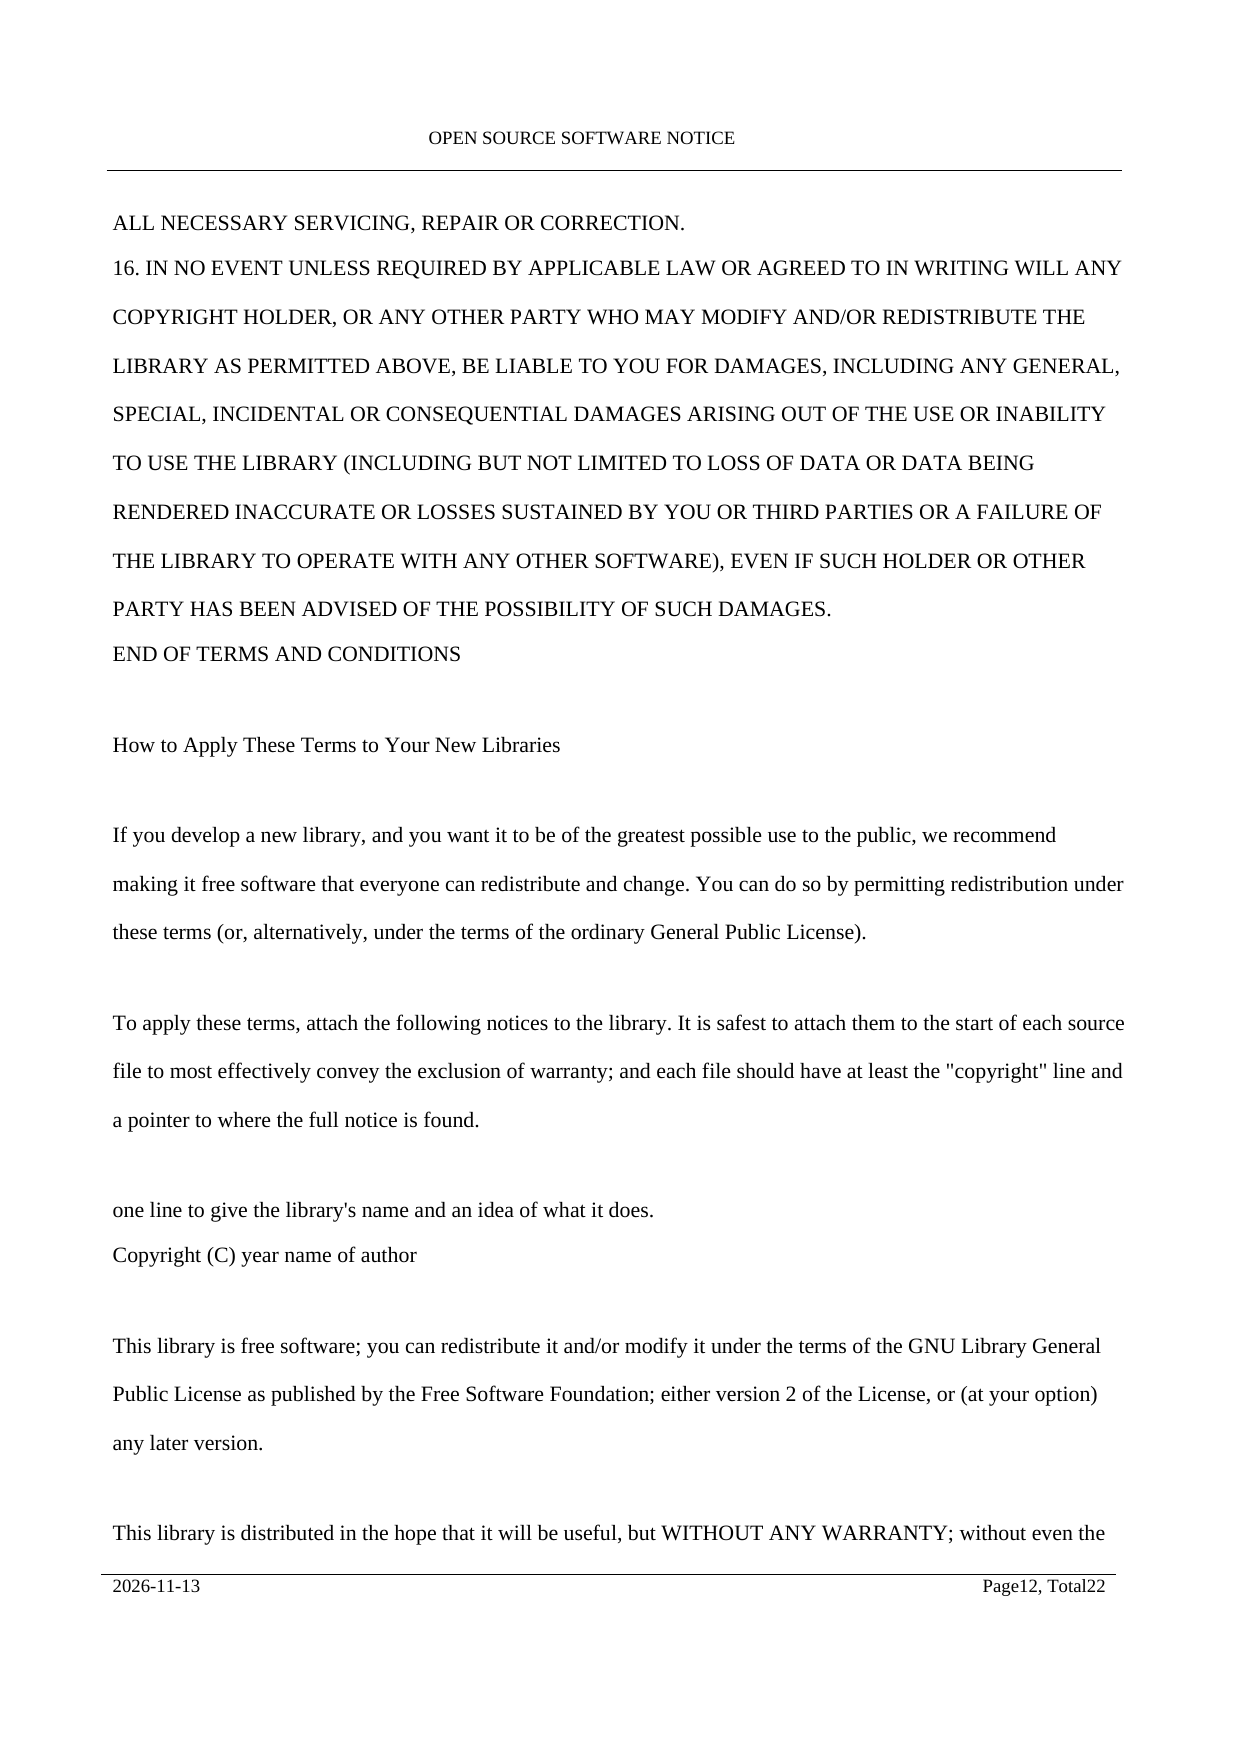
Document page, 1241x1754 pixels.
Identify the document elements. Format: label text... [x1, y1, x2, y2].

text To apply these terms, attach the following notices to the library. It is safest to attach them to the start of each source file to most effectively convey the exclusion of warranty; and each file should have at least the "copyright" line and a pointer to where the full notice is found. [112, 1006, 1128, 1136]
text How to Apply These Terms to Your New Libraries [112, 728, 1128, 761]
text 16. IN NO EVENT UNLESS REQUIRED BY APPLICABLE LAW OR AGREED TO IN WRITING WILL ANY COPYRIGHT HOLDER, OR ANY OTHER PARTY WHO MAY MODIFY AND/OR REDISTRIBUTE THE LIBRARY AS PERMITTED ABOVE, BE LIABLE TO YOU FOR DAMAGES, INCLUDING ANY GENERAL, SPECIAL, INCIDENTAL OR CONSEQUENTIAL DAMAGES ARISING OUT OF THE USE OR INABILITY TO USE THE LIBRARY (INCLUDING BUT NOT LIMITED TO LOSS OF DATA OR DATA BEING RENDERED INACCURATE OR LOSSES SUSTAINED BY YOU OR THIRD PARTIES OR A FAILURE OF THE LIBRARY TO OPERATE WITH ANY OTHER SOFTWARE), EVEN IF SUCH HOLDER OR OTHER PARTY HAS BEEN ADVISED OF THE POSSIBILITY OF SUCH DAMAGES. [112, 251, 1128, 625]
text Copyright (C) year name of author [112, 1239, 1128, 1271]
text This library is free software; you can redistribute it and/or modify it under the terms of the GNU Library General Public License as published by the Free Software Foundation; either version 2 of the License, or (at your option) any later version. [112, 1329, 1128, 1459]
text If you develop a new library, and you want it to be of the greatest possible use to the public, we recommend making it free software that everyone can redistribute and change. You can do so by permitting redistribution under these terms (or, alternatively, under the terms of the ordinary General Public License). [112, 818, 1128, 948]
text END OF TERMS AND CONDITIONS [112, 638, 1128, 670]
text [112, 206, 1128, 239]
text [112, 1517, 1128, 1549]
text one line to give the library's name and an idea of what it does. [112, 1194, 1128, 1226]
